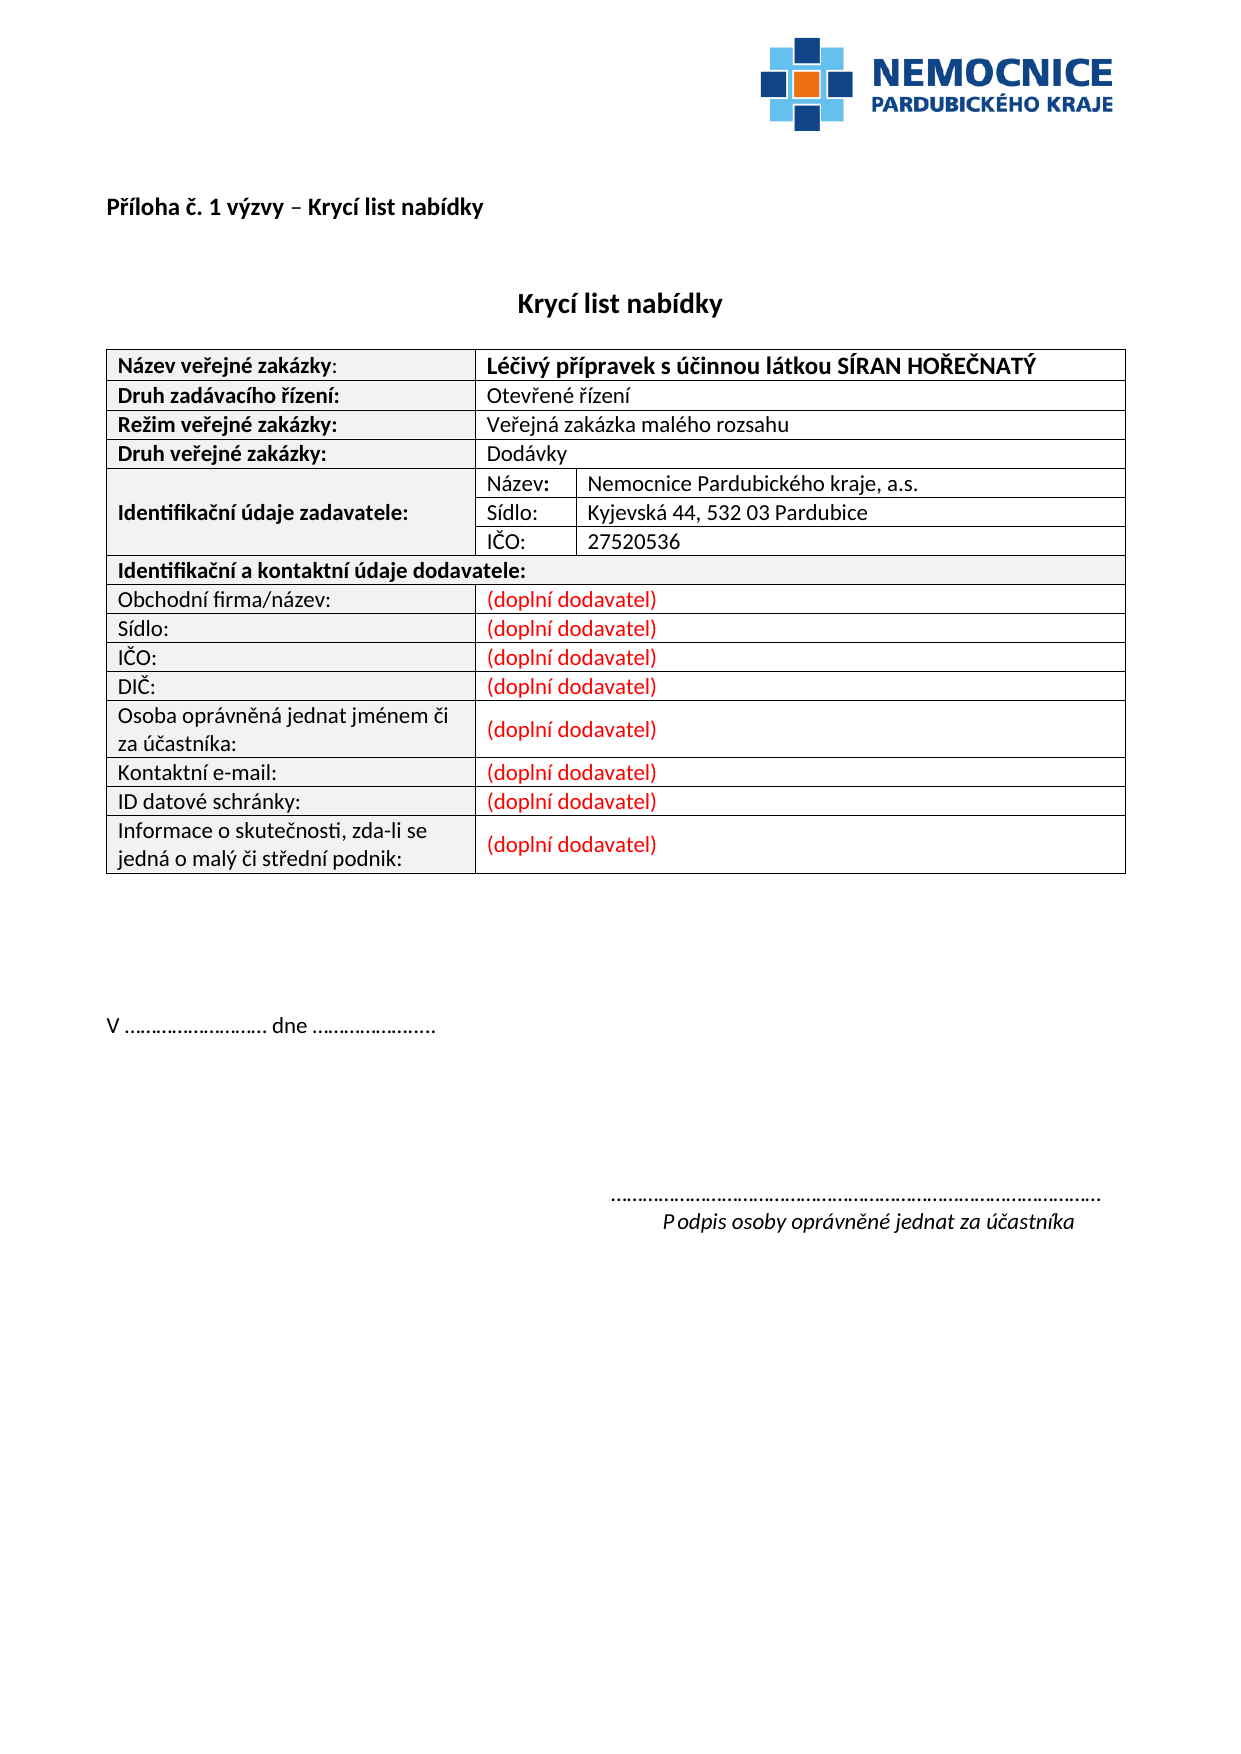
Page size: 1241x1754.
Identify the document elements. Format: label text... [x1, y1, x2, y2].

table_cell (doplní dodavatel) [476, 787, 1125, 815]
table_cell Dodávky [476, 440, 1125, 468]
table_cell Kontaktní e-mail: [107, 758, 475, 786]
table_cell Kyjevská 44, 532 03 Pardubice [577, 498, 1125, 526]
table_header Léčivý přípravek s účinnou látkou SÍRAN HOŘEČNATÝ [476, 350, 1125, 380]
table_cell Režim veřejné zakázky: [107, 411, 475, 438]
table_cell (doplní dodavatel) [476, 614, 1125, 642]
table_cell Obchodní firma/název: [107, 585, 475, 613]
table_cell (doplní dodavatel) [476, 643, 1125, 671]
table_cell Informace o skutečnosti, zda-li se jedná o malý či střední podnik: [107, 816, 475, 872]
text Podpis osoby oprávněné jednat za účastníka [106, 1207, 1134, 1235]
table_cell Veřejná zakázka malého rozsahu [476, 411, 1125, 438]
table_cell Otevřené řízení [476, 381, 1125, 409]
picture [759, 37, 1113, 132]
table_cell Identifikační údaje zadavatele: [107, 469, 475, 555]
table_cell Sídlo: [476, 498, 576, 526]
table_cell (doplní dodavatel) [476, 816, 1125, 872]
table_cell (doplní dodavatel) [476, 585, 1125, 613]
table_cell Sídlo: [107, 614, 475, 642]
text ………………………………………………………………………………… [106, 1179, 1134, 1207]
table_cell Identifikační a kontaktní údaje dodavatele: [107, 556, 1125, 584]
table_cell Název: [476, 469, 576, 497]
table_cell Osoba oprávněná jednat jménem či za účastníka: [107, 701, 475, 757]
table_cell 27520536 [577, 527, 1125, 555]
table_cell IČO: [107, 643, 475, 671]
table_cell DIČ: [107, 672, 475, 700]
table_header Název veřejné zakázky: [107, 350, 475, 380]
text V ……………………… dne ………………..... [106, 1011, 1134, 1039]
table_cell IČO: [476, 527, 576, 555]
table_cell Druh zadávacího řízení: [107, 381, 475, 409]
table_cell Nemocnice Pardubického kraje, a.s. [577, 469, 1125, 497]
table_cell ID datové schránky: [107, 787, 475, 815]
table_cell (doplní dodavatel) [476, 758, 1125, 786]
table_cell (doplní dodavatel) [476, 701, 1125, 757]
text Krycí list nabídky [106, 285, 1134, 321]
text Příloha č. 1 výzvy – Krycí list nabídky [106, 191, 1134, 222]
table_cell Druh veřejné zakázky: [107, 440, 475, 468]
table_cell (doplní dodavatel) [476, 672, 1125, 700]
